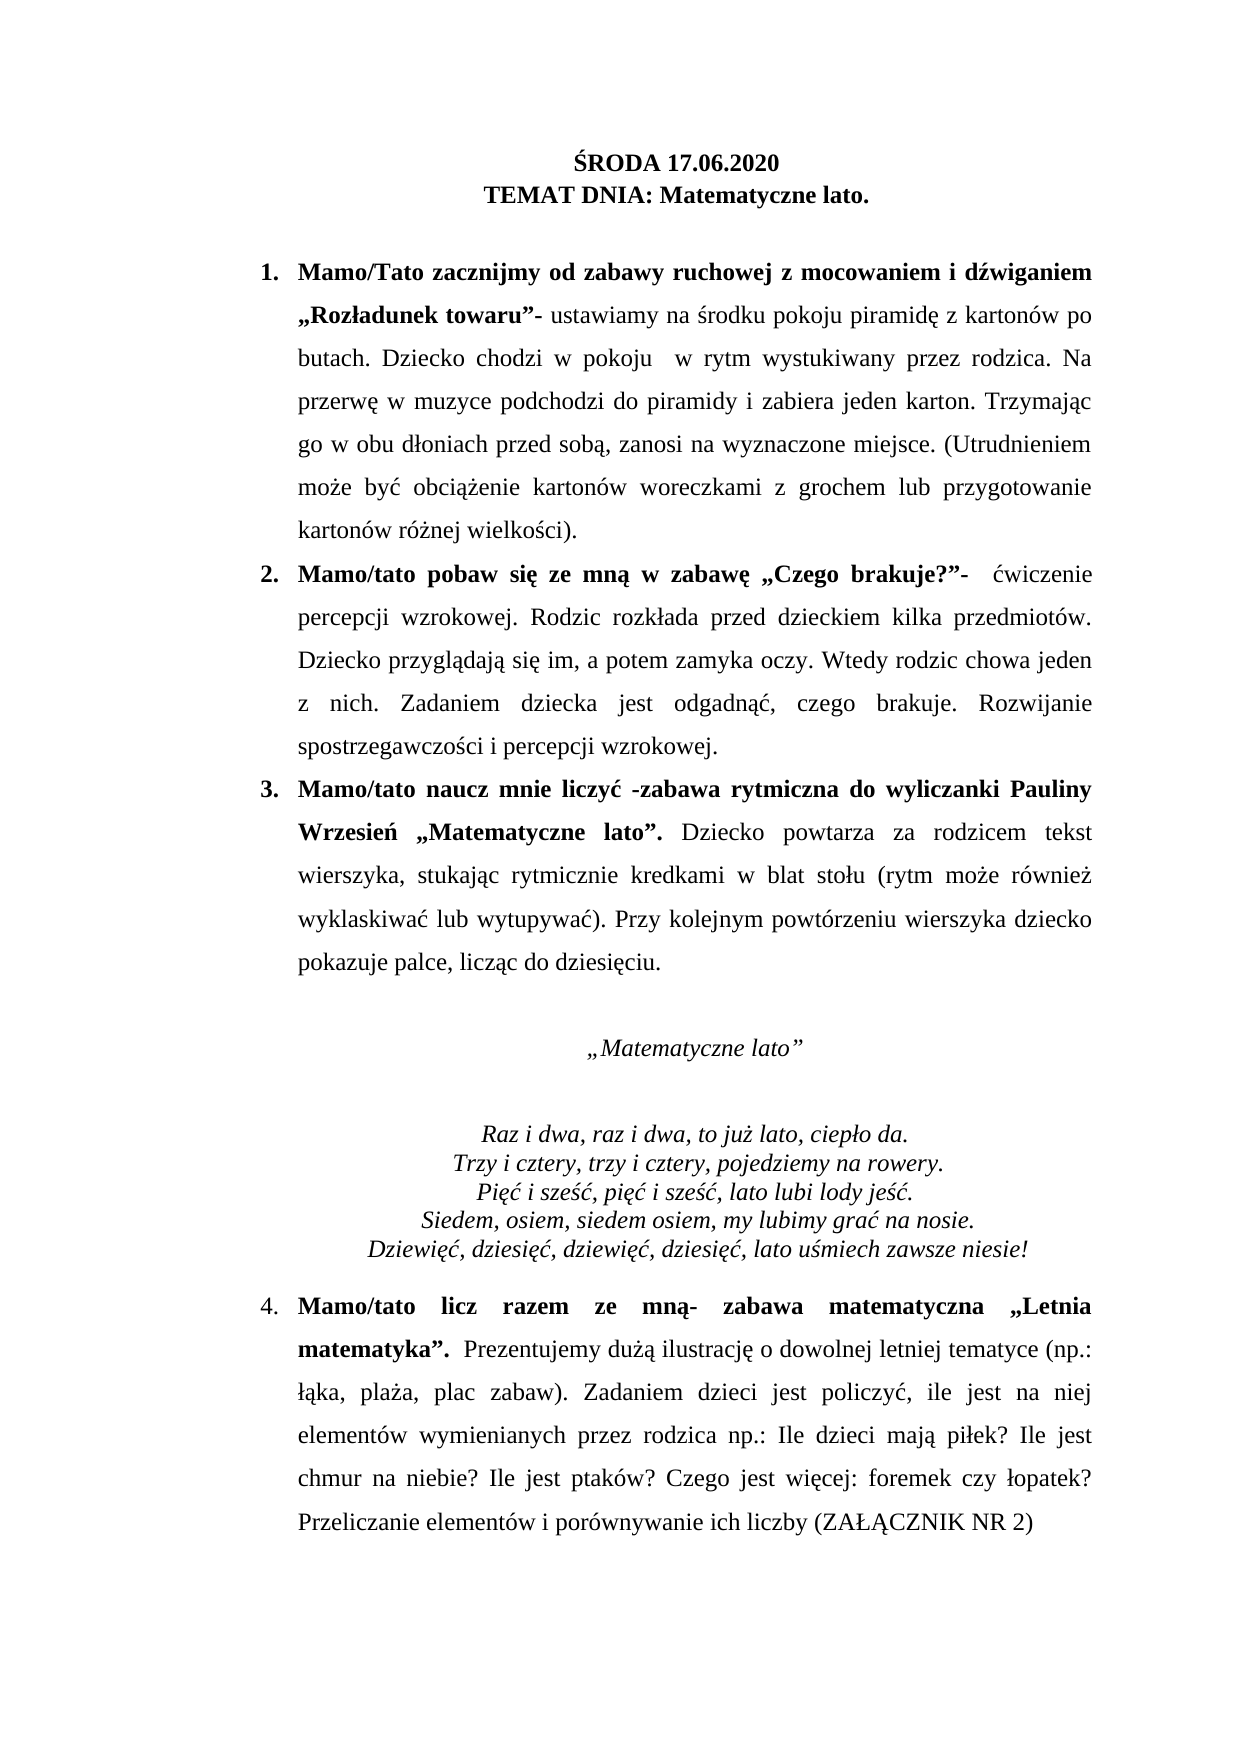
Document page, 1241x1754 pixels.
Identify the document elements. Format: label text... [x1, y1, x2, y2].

list Mamo/tato licz razem ze mną- zabawa matematyczna „Letnia matematyka”. Prezentujemy dużą ilustrację o dowolnej letniej tematyce (np.: łąka, plaża, plac zabaw). Zadaniem dzieci jest policzyć, ile jest na niej elementów wymienianych przez rodzica np.: Ile dzieci mają piłek? Ile jest chmur na niebie? Ile jest ptaków? Czego jest więcej: foremek czy łopatek? Przeliczanie elementów i porównywanie ich liczby (ZAŁĄCZNIK NR 2) [260, 1291, 1093, 1535]
list Dziewięć, dziesięć, dziewięć, dziesięć, lato uśmiech zawsze niesie! [298, 1234, 1093, 1263]
list „Matematyczne lato” [298, 1033, 1093, 1062]
list Mamo/tato pobaw się ze mną w zabawę „Czego brakuje?”- ćwiczenie percepcji wzrokowej. Rodzic rozkłada przed dzieckiem kilka przedmiotów. Dziecko przyglądają się im, a potem zamyka oczy. Wtedy rodzic chowa jeden z nich. Zadaniem dziecka jest odgadnąć, czego brakuje. Rozwijanie spostrzegawczości i percepcji wzrokowej. [260, 559, 1093, 760]
list Pięć i sześć, pięć i sześć, lato lubi lody jeść. [298, 1177, 1093, 1206]
list Trzy i cztery, trzy i cztery, pojedziemy na rowery. [298, 1148, 1093, 1177]
list Mamo/tato naucz mnie liczyć -zabawa rytmiczna do wyliczanki Pauliny Wrzesień „Matematyczne lato”. Dziecko powtarza za rodzicem tekst wierszyka, stukając rytmicznie kredkami w blat stołu (rytm może również wyklaskiwać lub wytupywać). Przy kolejnym powtórzeniu wierszyka dziecko pokazuje palce, licząc do dziesięciu. [260, 774, 1093, 976]
list TEMAT DNIA: Matematyczne lato. [260, 181, 1093, 209]
list Siedem, osiem, siedem osiem, my lubimy grać na nosie. [298, 1206, 1093, 1234]
list Raz i dwa, raz i dwa, to już lato, ciepło da. [298, 1119, 1093, 1148]
list ŚRODA 17.06.2020 [260, 148, 1093, 176]
list Mamo/Tato zacznijmy od zabawy ruchowej z mocowaniem i dźwiganiem „Rozładunek towaru”- ustawiamy na środku pokoju piramidę z kartonów po butach. Dziecko chodzi w pokoju w rytm wystukiwany przez rodzica. Na przerwę w muzyce podchodzi do piramidy i zabiera jeden karton. Trzymając go w obu dłoniach przed sobą, zanosi na wyznaczone miejsce. (Utrudnieniem może być obciążenie kartonów woreczkami z grochem lub przygotowanie kartonów różnej wielkości). [260, 257, 1093, 544]
